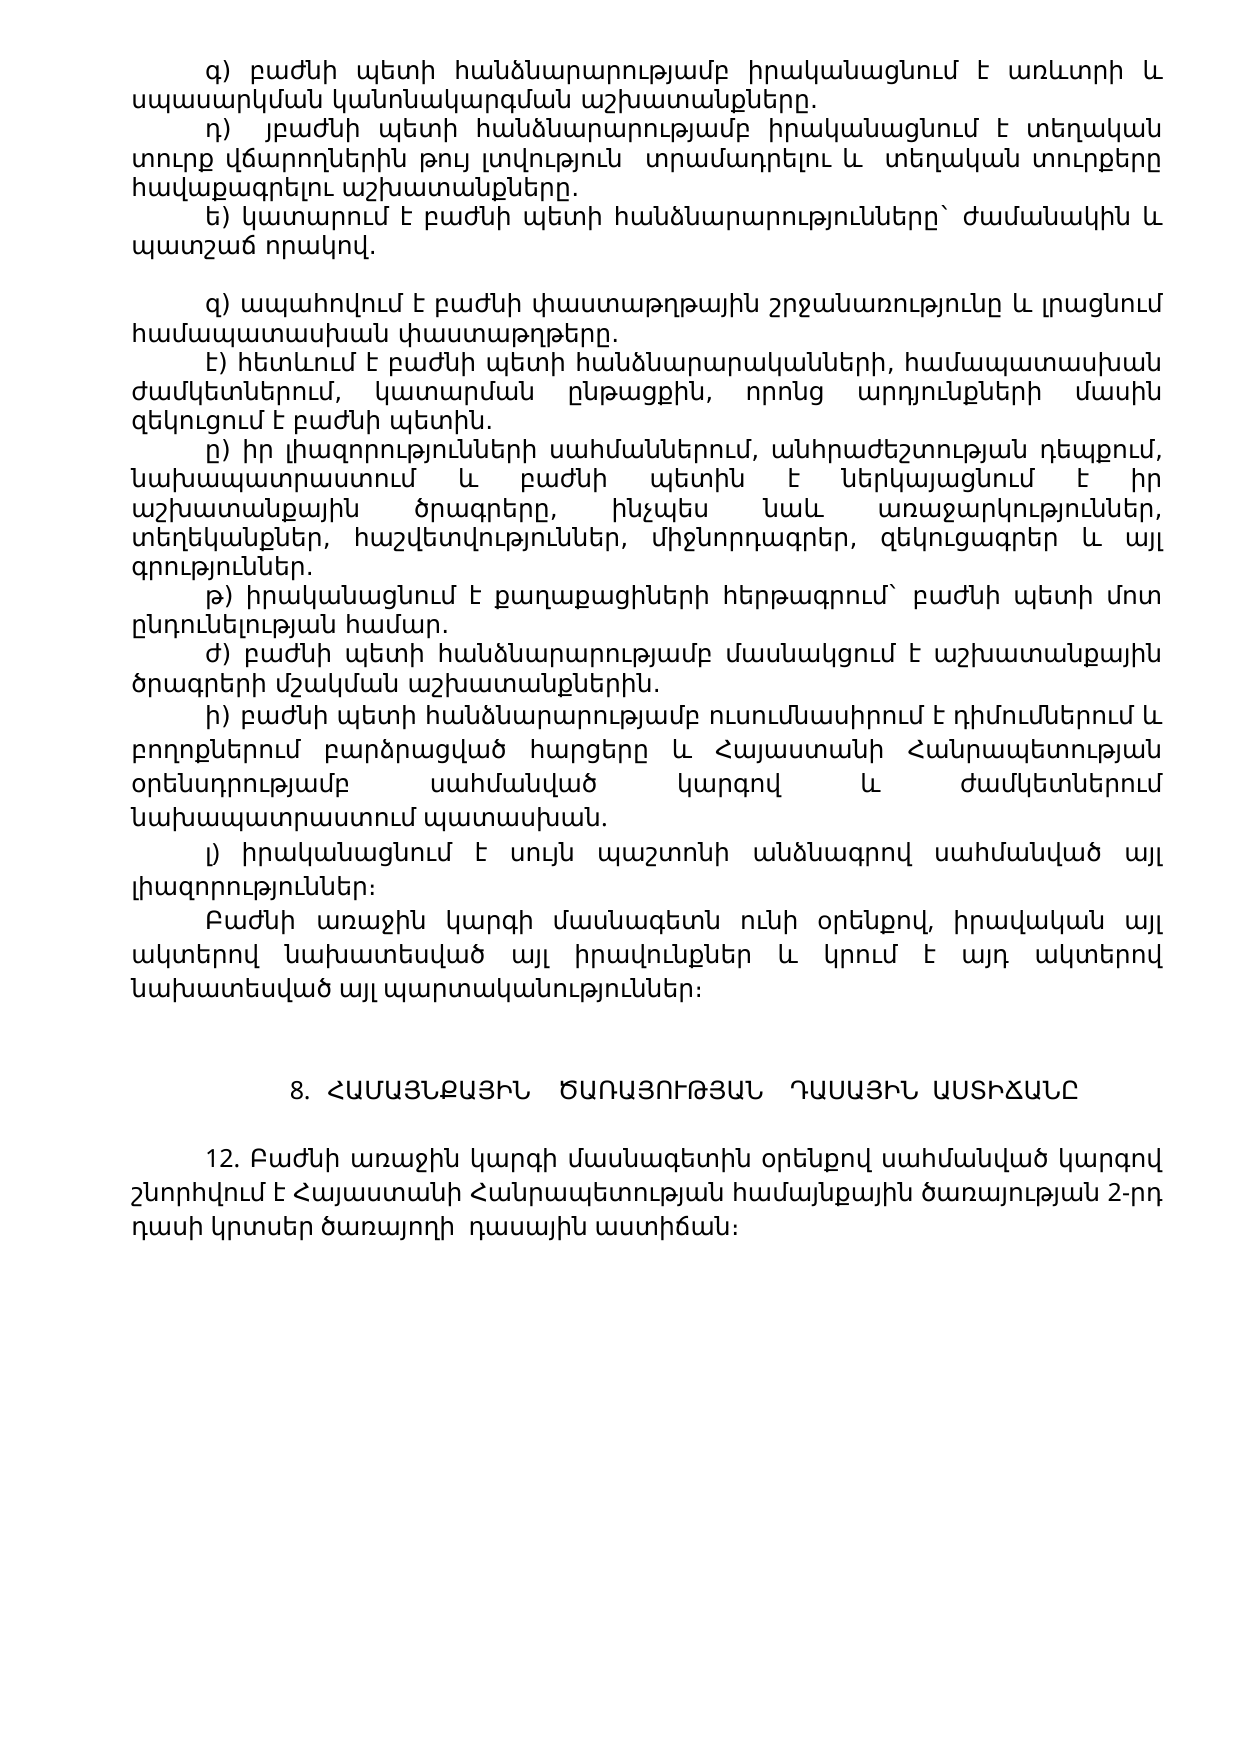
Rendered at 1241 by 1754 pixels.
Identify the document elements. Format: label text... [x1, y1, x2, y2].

text է) հետևում է բաժնի պետի հանձնարարականների, համապատասխան ժամկետներում, կատարման ընթացքին, որոնց արդյունքների մասին զեկուցում է բաժնի պետին. [131, 348, 1162, 435]
text զ) ապահովում է բաժնի փաստաթղթային շրջանառությունը և լրացնում համապատասխան փաստաթղթերը. [131, 289, 1162, 348]
text ե) կատարում է բաժնի պետի հանձնարարությունները` ժամանակին և պատշաճ որակով. [131, 202, 1162, 260]
text 12. Բաժնի առաջին կարգի մասնագետին օրենքով սահմանված կարգով շնորհվում է Հայաստանի Հանրապետության համայնքային ծառայության 2-րդ դասի կրտսեր ծառայողի դասային աստիճան։ [131, 1141, 1162, 1243]
text գ) բաժնի պետի հանձնարարությամբ իրականացնում է առևտրի և սպասարկման կանոնակարգման աշխատանքները. [131, 56, 1162, 114]
text դ) յբաժնի պետի հանձնարարությամբ իրականացնում է տեղական տուրք վճարողներին թույ լտվություն տրամադրելու և տեղական տուրքերը հավաքագրելու աշխատանքները. [131, 114, 1162, 202]
text Բաժնի առաջին կարգի մասնագետն ունի oրենքով, իրավական այլ ակտերով նախատեսված այլ իրավունքներ և կրում է այդ ակտերով նախատեսված այլ պարտականություններ։ [131, 902, 1162, 1004]
text թ) իրականացնում է քաղաքացիների հերթագրում` բաժնի պետի մոտ ընդունելության համար. [131, 581, 1162, 639]
text ը) իր լիազորությունների սահմաններում, անհրաժեշտության դեպքում, նախապատրաստում և բաժնի պետին է ներկայացնում է իր աշխատանքային ծրագրերը, ինչպես նաև առաջարկություններ, տեղեկանքներ, հաշվետվություններ, միջնորդագրեր, զեկուցագրեր և այլ գրություններ. [131, 435, 1162, 581]
text ժ) բաժնի պետի հանձնարարությամբ մասնակցում է աշխատանքային ծրագրերի մշակման աշխատանքներին. [131, 639, 1162, 698]
list ՀԱՄԱՅՆՔԱՅԻՆ ԾԱՌԱՅՈՒԹՅԱՆ ԴԱՍԱՅԻՆ ԱՍՏԻՃԱՆԸ [206, 1073, 1162, 1107]
text ի) բաժնի պետի հանձնարարությամբ ուսումնասիրում է դիմումներում և բողոքներում բարձրացված հարցերը և Հայաստանի Հանրապետության օրենսդրությամբ սահմանված կարգով և ժամկետներում նախապատրաստում պատասխան. [131, 698, 1162, 834]
text լ) իրականացնում է սույն պաշտոնի անձնագրով սահմանված այլ լիազորություններ։ [131, 834, 1162, 902]
